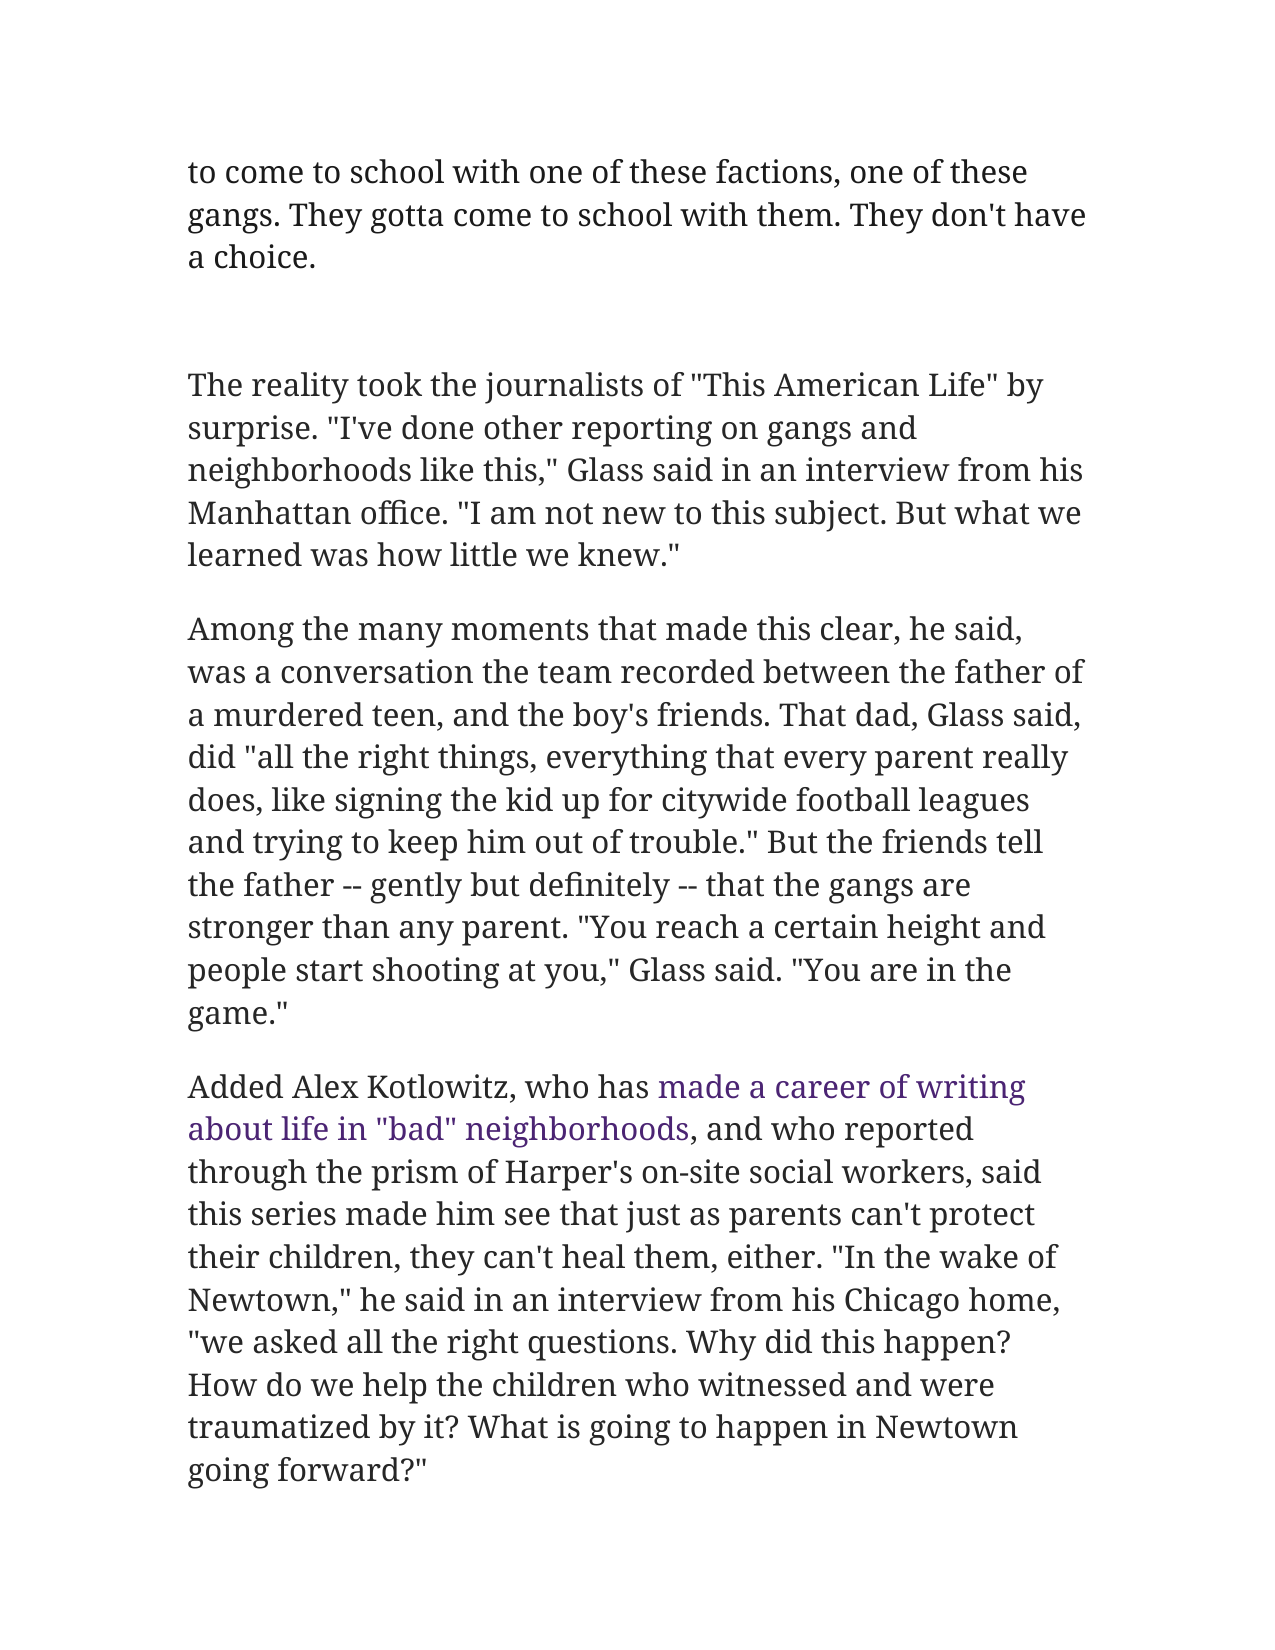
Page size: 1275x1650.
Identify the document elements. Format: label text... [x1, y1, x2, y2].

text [187, 150, 1087, 278]
text Among the many moments that made this clear, he said, was a conversation the team recorded between the father of a murdered teen, and the boy's friends. That dad, Glass said, did "all the right things, everything that every parent really does, like signing the kid up for citywide football leagues and trying to keep him out of trouble." But the friends tell the father -- gently but definitely -- that the gangs are stronger than any parent. "You reach a certain height and people start shooting at you," Glass said. "You are in the game." [187, 607, 1087, 1033]
text The reality took the journalists of "This American Life" by surprise. "I've done other reporting on gangs and neighborhoods like this," Glass said in an interview from his Manhattan office. "I am not new to this subject. But what we learned was how little we knew." [187, 363, 1087, 576]
text Added Alex Kotlowitz, who has made a career of writing about life in "bad" neighborhoods, and who reported through the prism of Harper's on-site social workers, said this series made him see that just as parents can't protect their children, they can't heal them, either. "In the wake of Newtown," he said in an interview from his Chicago home, "we asked all the right questions. Why did this happen? How do we help the children who witnessed and were traumatized by it? What is going to happen in Newtown going forward?" [187, 1064, 1087, 1491]
